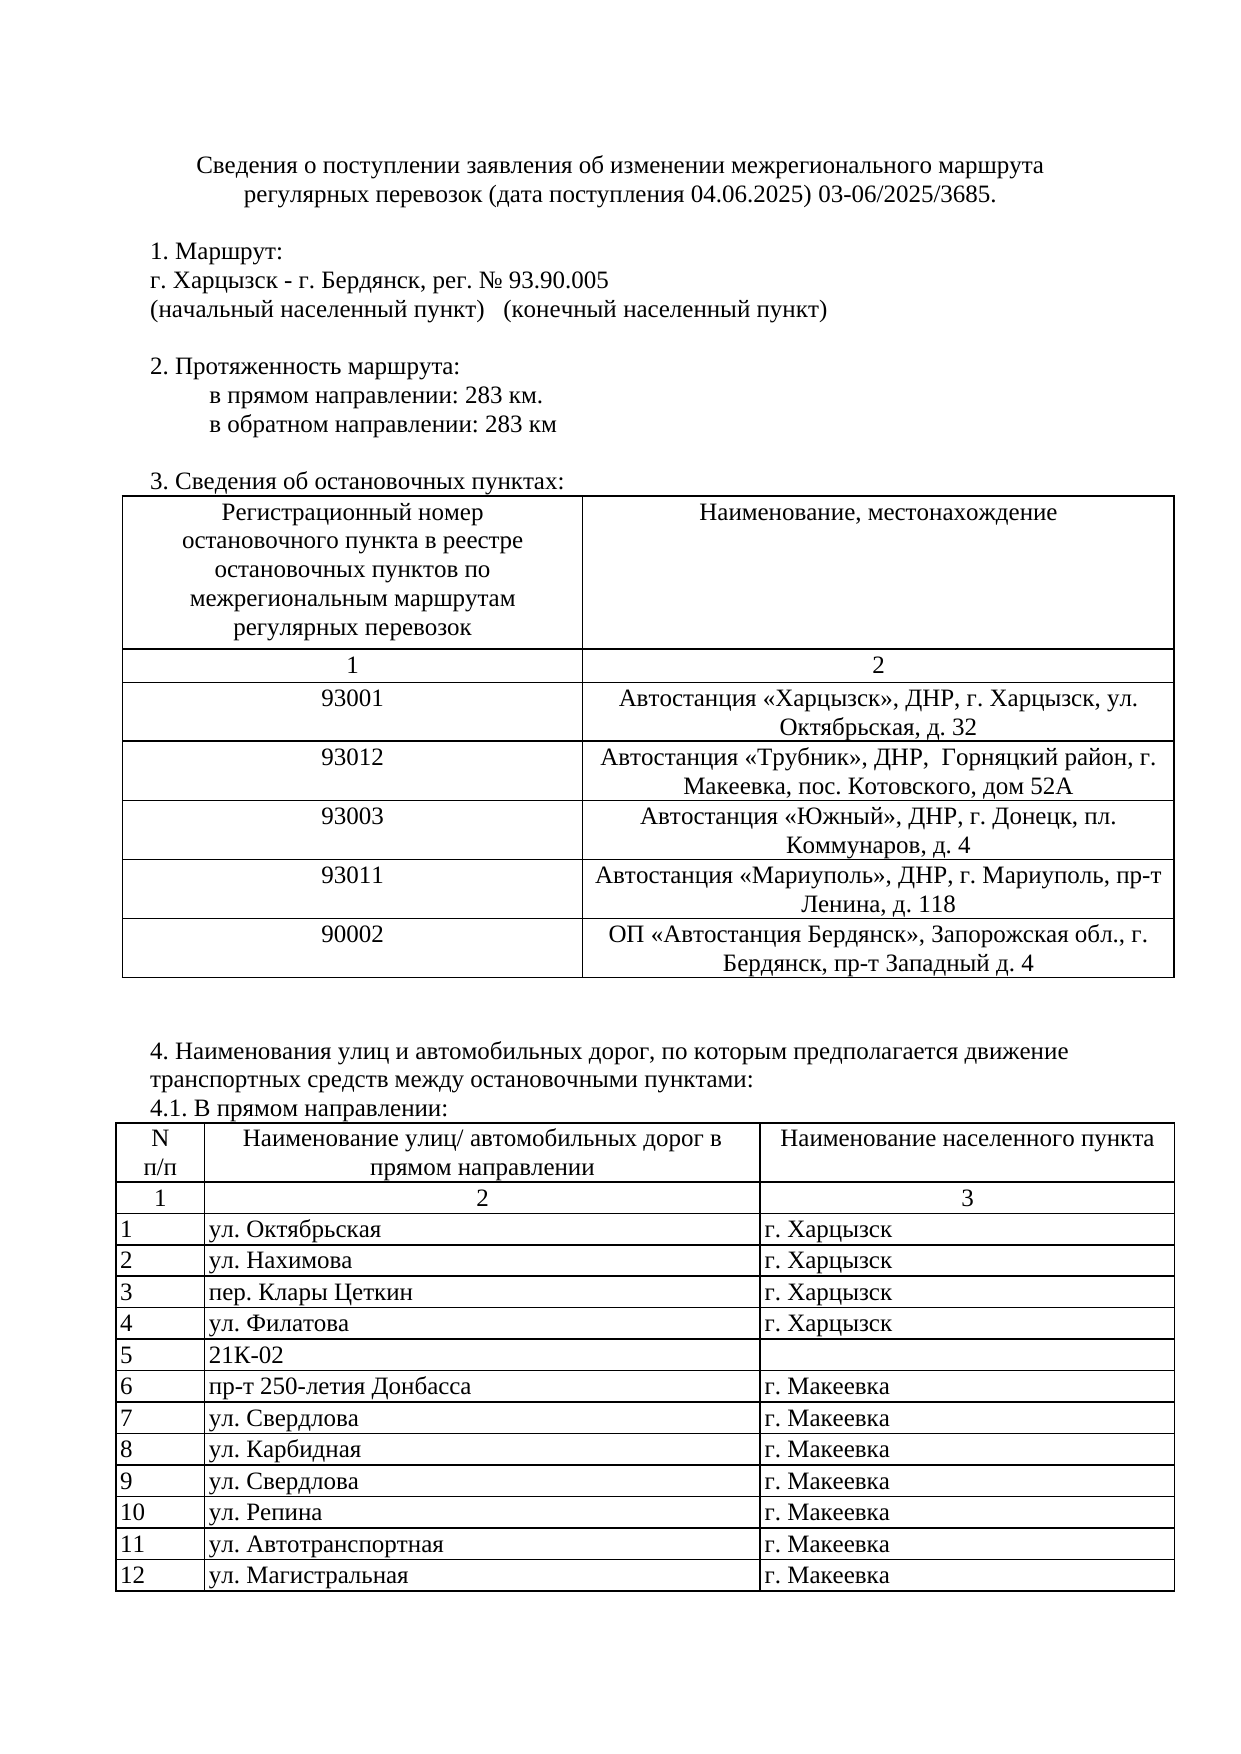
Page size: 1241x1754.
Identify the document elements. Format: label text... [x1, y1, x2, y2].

table_cell 8 [117, 1434, 204, 1464]
table_header Регистрационный номер остановочного пункта в реестре остановочных пунктов по межрегиональным маршрутам регулярных перевозок [123, 497, 582, 648]
table_cell 9 [117, 1466, 204, 1496]
table_header N п/п [117, 1124, 204, 1181]
table_cell ОП «Автостанция Бердянск», Запорожская обл., г. Бердянск, пр-т Западный д. 4 [583, 919, 1173, 977]
table_header Наименование, местонахождение [583, 497, 1173, 648]
text 4. Наименования улиц и автомобильных дорог, по которым предполагается движение транспортных средств между остановочными пунктами: [150, 1036, 1090, 1093]
text Сведения о поступлении заявления об изменении межрегионального маршрута регулярных перевозок (дата поступления 04.06.2025) 03-06/2025/3685. [150, 150, 1090, 207]
table_cell 12 [117, 1560, 204, 1590]
table_cell 5 [117, 1340, 204, 1370]
text в прямом направлении: 283 км. [150, 380, 1090, 409]
table_cell 93012 [123, 742, 582, 799]
table_cell 4 [117, 1308, 204, 1338]
text г. Харцызск - г. Бердянск, рег. № 93.90.005 [150, 265, 1090, 294]
table_cell г. Макеевка [761, 1403, 1174, 1433]
table_cell Автостанция «Южный», ДНР, г. Донецк, пл. Коммунаров, д. 4 [583, 801, 1173, 858]
table_cell ул. Октябрьская [205, 1214, 759, 1244]
text (начальный населенный пункт) (конечный населенный пункт) [150, 294, 1090, 322]
table_cell пер. Клары Цеткин [205, 1277, 759, 1307]
table_cell 1 [123, 650, 582, 681]
table_cell 93001 [123, 683, 582, 740]
table_cell 11 [117, 1529, 204, 1558]
table_header Наименование населенного пункта [761, 1124, 1174, 1181]
table_cell ул. Репина [205, 1497, 759, 1527]
table_cell 3 [117, 1277, 204, 1307]
table_cell Автостанция «Харцызск», ДНР, г. Харцызск, ул. Октябрьская, д. 32 [583, 683, 1173, 740]
text 2. Протяженность маршрута: [150, 351, 1090, 380]
table_cell 93003 [123, 801, 582, 858]
table_cell г. Харцызск [761, 1246, 1174, 1275]
table_cell Автостанция «Мариуполь», ДНР, г. Мариуполь, пр-т Ленина, д. 118 [583, 860, 1173, 918]
table_cell 90002 [123, 919, 582, 977]
table_cell ул. Карбидная [205, 1434, 759, 1464]
table_cell г. Макеевка [761, 1371, 1174, 1401]
table_cell 10 [117, 1497, 204, 1527]
table_cell ул. Автотранспортная [205, 1529, 759, 1558]
table_cell ул. Свердлова [205, 1466, 759, 1496]
table_cell [761, 1340, 1174, 1370]
table_cell пр-т 250-летия Донбасса [205, 1371, 759, 1401]
table_cell 1 [117, 1183, 204, 1212]
table_cell 6 [117, 1371, 204, 1401]
table_cell 3 [761, 1183, 1174, 1212]
table_cell Автостанция «Трубник», ДНР, Горняцкий район, г. Макеевка, пос. Котовского, дом 52А [583, 742, 1173, 799]
table_cell 2 [583, 650, 1173, 681]
table_cell г. Харцызск [761, 1277, 1174, 1307]
table_header Наименование улиц/ автомобильных дорог в прямом направлении [205, 1124, 759, 1181]
table_cell г. Макеевка [761, 1529, 1174, 1558]
table_cell г. Харцызск [761, 1308, 1174, 1338]
table_cell 93011 [123, 860, 582, 918]
table_cell 1 [117, 1214, 204, 1244]
text 4.1. В прямом направлении: [150, 1093, 1090, 1122]
text в обратном направлении: 283 км [150, 409, 1090, 437]
table_cell 2 [205, 1183, 759, 1212]
table_cell г. Макеевка [761, 1560, 1174, 1590]
table_cell ул. Магистральная [205, 1560, 759, 1590]
table_cell 2 [117, 1246, 204, 1275]
table_cell г. Макеевка [761, 1466, 1174, 1496]
table_cell 21К-02 [205, 1340, 759, 1370]
text 3. Сведения об остановочных пунктах: [150, 466, 1090, 495]
table_cell г. Макеевка [761, 1434, 1174, 1464]
table_cell г. Макеевка [761, 1497, 1174, 1527]
text 1. Маршрут: [150, 236, 1090, 265]
table_cell ул. Филатова [205, 1308, 759, 1338]
table_cell ул. Свердлова [205, 1403, 759, 1433]
table_cell 7 [117, 1403, 204, 1433]
table_cell г. Харцызск [761, 1214, 1174, 1244]
table_cell ул. Нахимова [205, 1246, 759, 1275]
